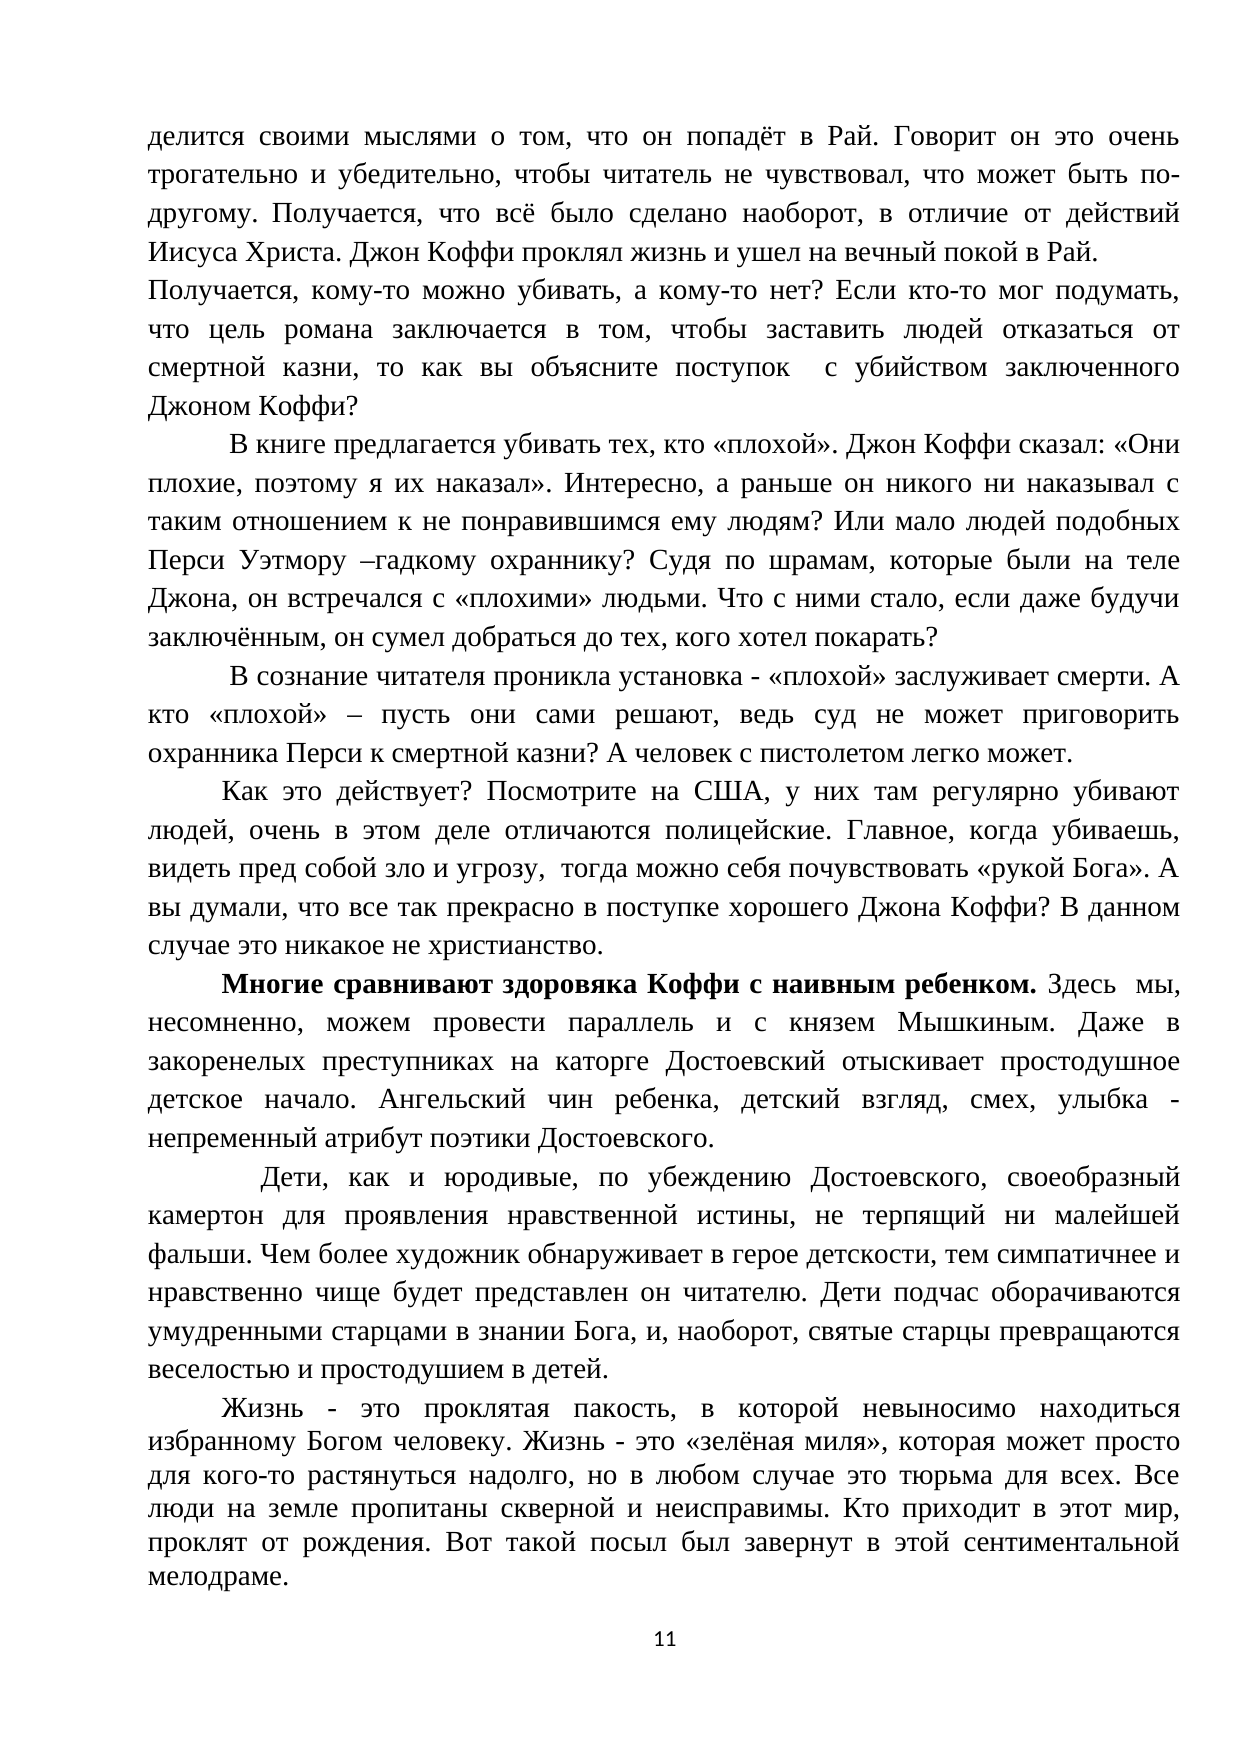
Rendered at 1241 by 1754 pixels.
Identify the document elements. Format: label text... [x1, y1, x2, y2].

text В сознание читателя проникла установка - «плохой» заслуживает смерти. А кто «плохой» – пусть они сами решают, ведь суд не может приговорить охранника Перси к смертной казни? А человек с пистолетом легко может. [148, 658, 1181, 768]
text Как это действует? Посмотрите на США, у них там регулярно убивают людей, очень в этом деле отличаются полицейские. Главное, когда убиваешь, видеть пред собой зло и угрозу, тогда можно себя почувствовать «рукой Бога». А вы думали, что все так прекрасно в поступке хорошего Джона Коффи? В данном случае это никакое не христианство. [148, 773, 1181, 961]
text Дети, как и юродивые, по убеждению Достоевского, своеобразный камертон для проявления нравственной истины, не терпящий ни малейшей фальши. Чем более художник обнаруживает в герое детскости, тем симпатичнее и нравственно чище будет представлен он читателю. Дети подчас оборачиваются умудренными старцами в знании Бога, и, наоборот, святые старцы превращаются веселостью и простодушием в детей. [148, 1159, 1181, 1385]
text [148, 118, 1181, 267]
text Жизнь - это проклятая пакость, в которой невыносимо находиться избранному Богом человеку. Жизнь - это «зелёная миля», которая может просто для кого-то растянуться надолго, но в любом случае это тюрьма для всех. Все люди на земле пропитаны скверной и неисправимы. Кто приходит в этот мир, проклят от рождения. Вот такой посыл был завернут в этой сентиментальной мелодраме. [148, 1390, 1181, 1591]
text Получается, кому-то можно убивать, а кому-то нет? Если кто-то мог подумать, что цель романа заключается в том, чтобы заставить людей отказаться от смертной казни, то как вы объясните поступок с убийством заключенного Джоном Коффи? [148, 272, 1181, 421]
text В книге предлагается убивать тех, кто «плохой». Джон Коффи сказал: «Они плохие, поэтому я их наказал». Интересно, а раньше он никого ни наказывал с таким отношением к не понравившимся ему людям? Или мало людей подобных Перси Уэтмору –гадкому охраннику? Судя по шрамам, которые были на теле Джона, он встречался с «плохими» людьми. Что с ними стало, если даже будучи заключённым, он сумел добраться до тех, кого хотел покарать? [148, 426, 1181, 653]
text Многие сравнивают здоровяка Коффи с наивным ребенком. Здесь мы, несомненно, можем провести параллель и с князем Мышкиным. Даже в закоренелых преступниках на каторге Достоевский отыскивает простодушное детское начало. Ангельский чин ребенка, детский взгляд, смех, улыбка - непременный атрибут поэтики Достоевского. [148, 966, 1181, 1154]
